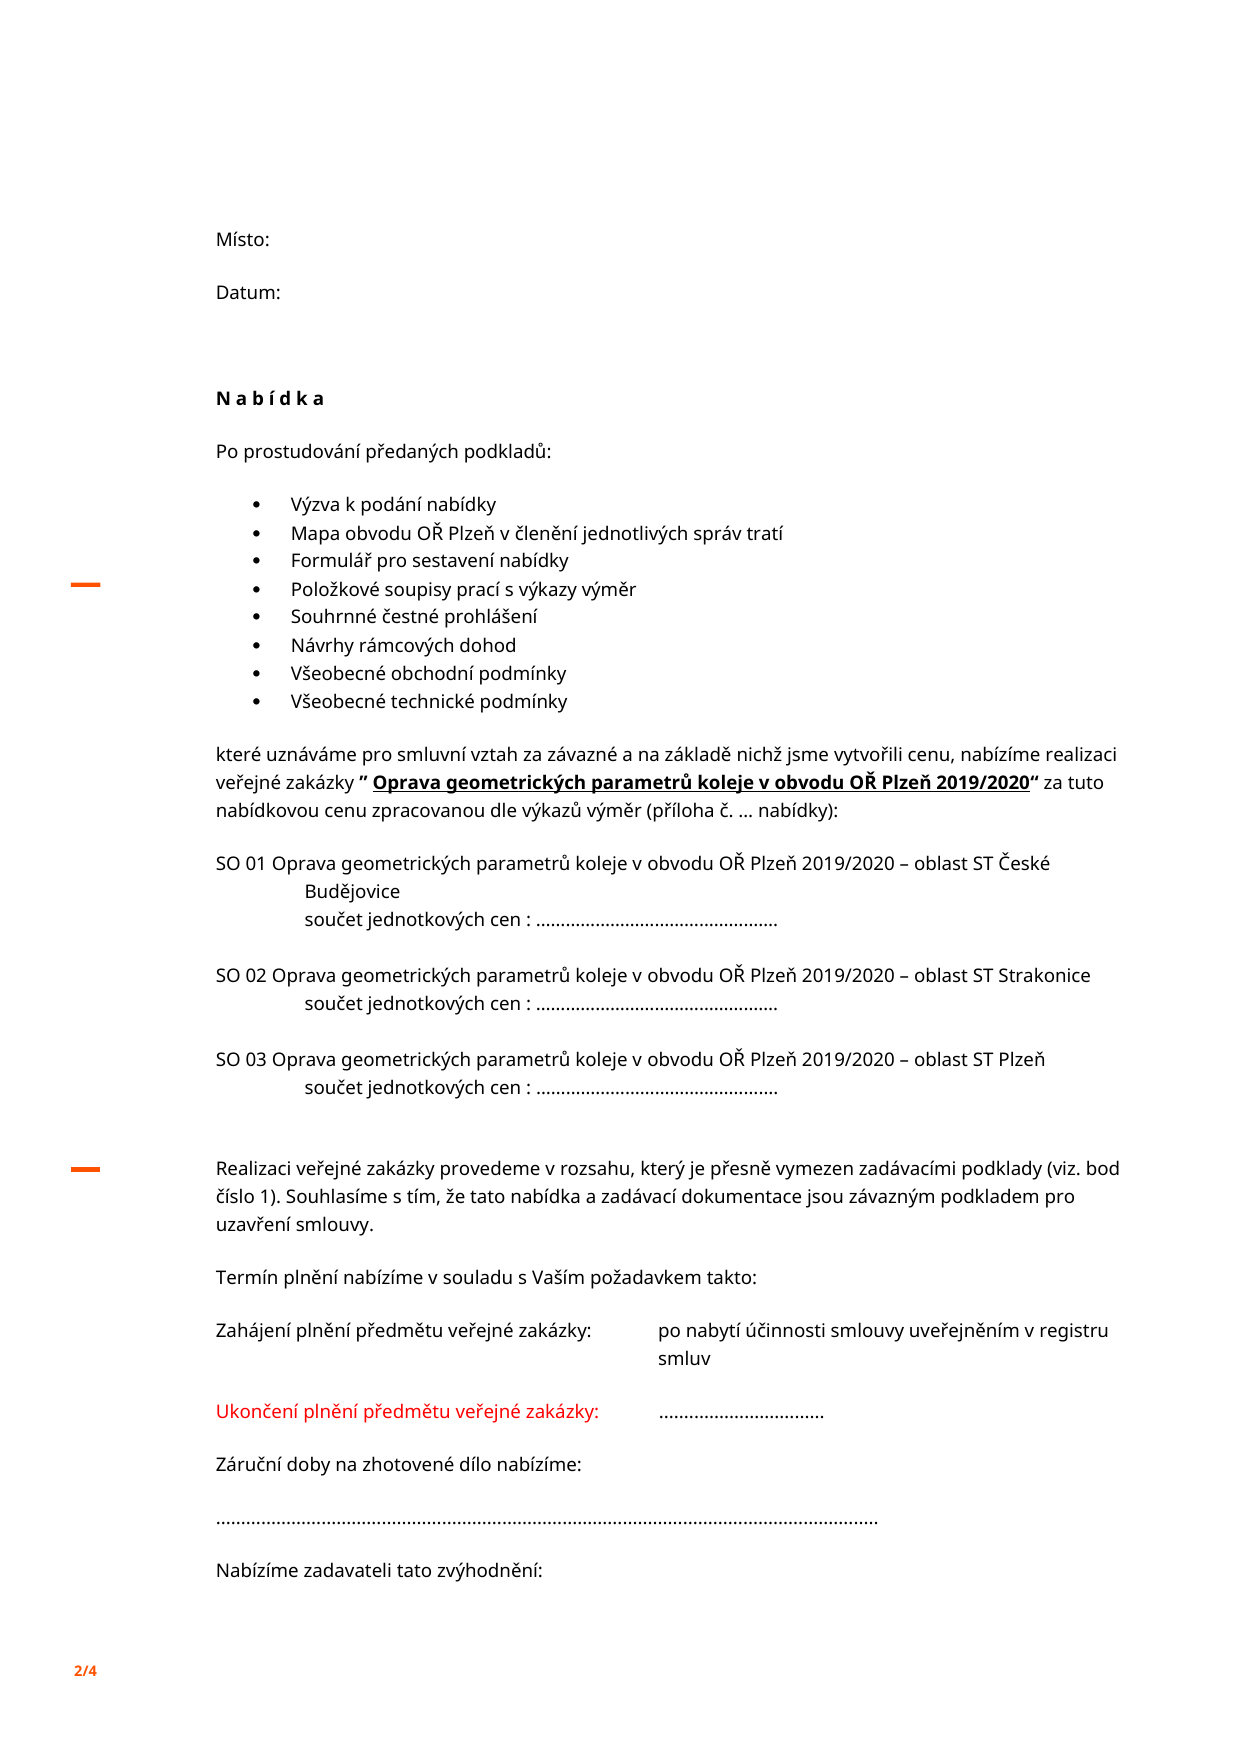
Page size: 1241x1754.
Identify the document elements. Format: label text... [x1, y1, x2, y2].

list Návrhy rámcových dohod [253, 632, 1122, 657]
text Záruční doby na zhotovené dílo nabízíme: [216, 1451, 1122, 1477]
text součet jednotkových cen : …………………………………………. [216, 906, 1122, 932]
text Nabízíme zadavateli tato zvýhodnění: [216, 1557, 1122, 1583]
text N a b í d k a [216, 386, 1122, 411]
text SO 01 Oprava geometrických parametrů koleje v obvodu OŘ Plzeň 2019/2020 – oblast ST České Budějovice [216, 850, 1122, 903]
text Datum: [216, 280, 1122, 305]
text součet jednotkových cen : …………………………………………. [216, 990, 1122, 1016]
text Zahájení plnění předmětu veřejné zakázky: po nabytí účinnosti smlouvy uveřejněním v registru smluv [216, 1317, 1122, 1371]
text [216, 1504, 1122, 1530]
list Všeobecné technické podmínky [253, 688, 1122, 713]
text Termín plnění nabízíme v souladu s Vaším požadavkem takto: [216, 1264, 1122, 1290]
text součet jednotkových cen : …………………………………………. [216, 1074, 1122, 1100]
list Všeobecné obchodní podmínky [253, 660, 1122, 685]
text Místo: [216, 227, 1122, 252]
text SO 03 Oprava geometrických parametrů koleje v obvodu OŘ Plzeň 2019/2020 – oblast ST Plzeň [216, 1046, 1122, 1072]
text Po prostudování předaných podkladů: [216, 439, 1122, 464]
list Mapa obvodu OŘ Plzeň v členění jednotlivých správ tratí [253, 520, 1122, 545]
text Realizaci veřejné zakázky provedeme v rozsahu, který je přesně vymezen zadávacími podklady (viz. bod číslo 1). Souhlasíme s tím, že tato nabídka a zadávací dokumentace jsou závazným podkladem pro uzavření smlouvy. [216, 1155, 1122, 1237]
text Ukončení plnění předmětu veřejné zakázky: ................................. [216, 1398, 1122, 1424]
text které uznáváme pro smluvní vztah za závazné a na základě nichž jsme vytvořili cenu, nabízíme realizaci veřejné zakázky ” Oprava geometrických parametrů koleje v obvodu OŘ Plzeň 2019/2020“ za tuto nabídkovou cenu zpracovanou dle výkazů výměr (příloha č. … nabídky): [216, 741, 1122, 822]
list Formulář pro sestavení nabídky [253, 548, 1122, 573]
list Výzva k podání nabídky [253, 492, 1122, 517]
list Položkové soupisy prací s výkazy výměr [253, 576, 1122, 601]
list Souhrnné čestné prohlášení [253, 604, 1122, 629]
text SO 02 Oprava geometrických parametrů koleje v obvodu OŘ Plzeň 2019/2020 – oblast ST Strakonice [216, 962, 1122, 988]
